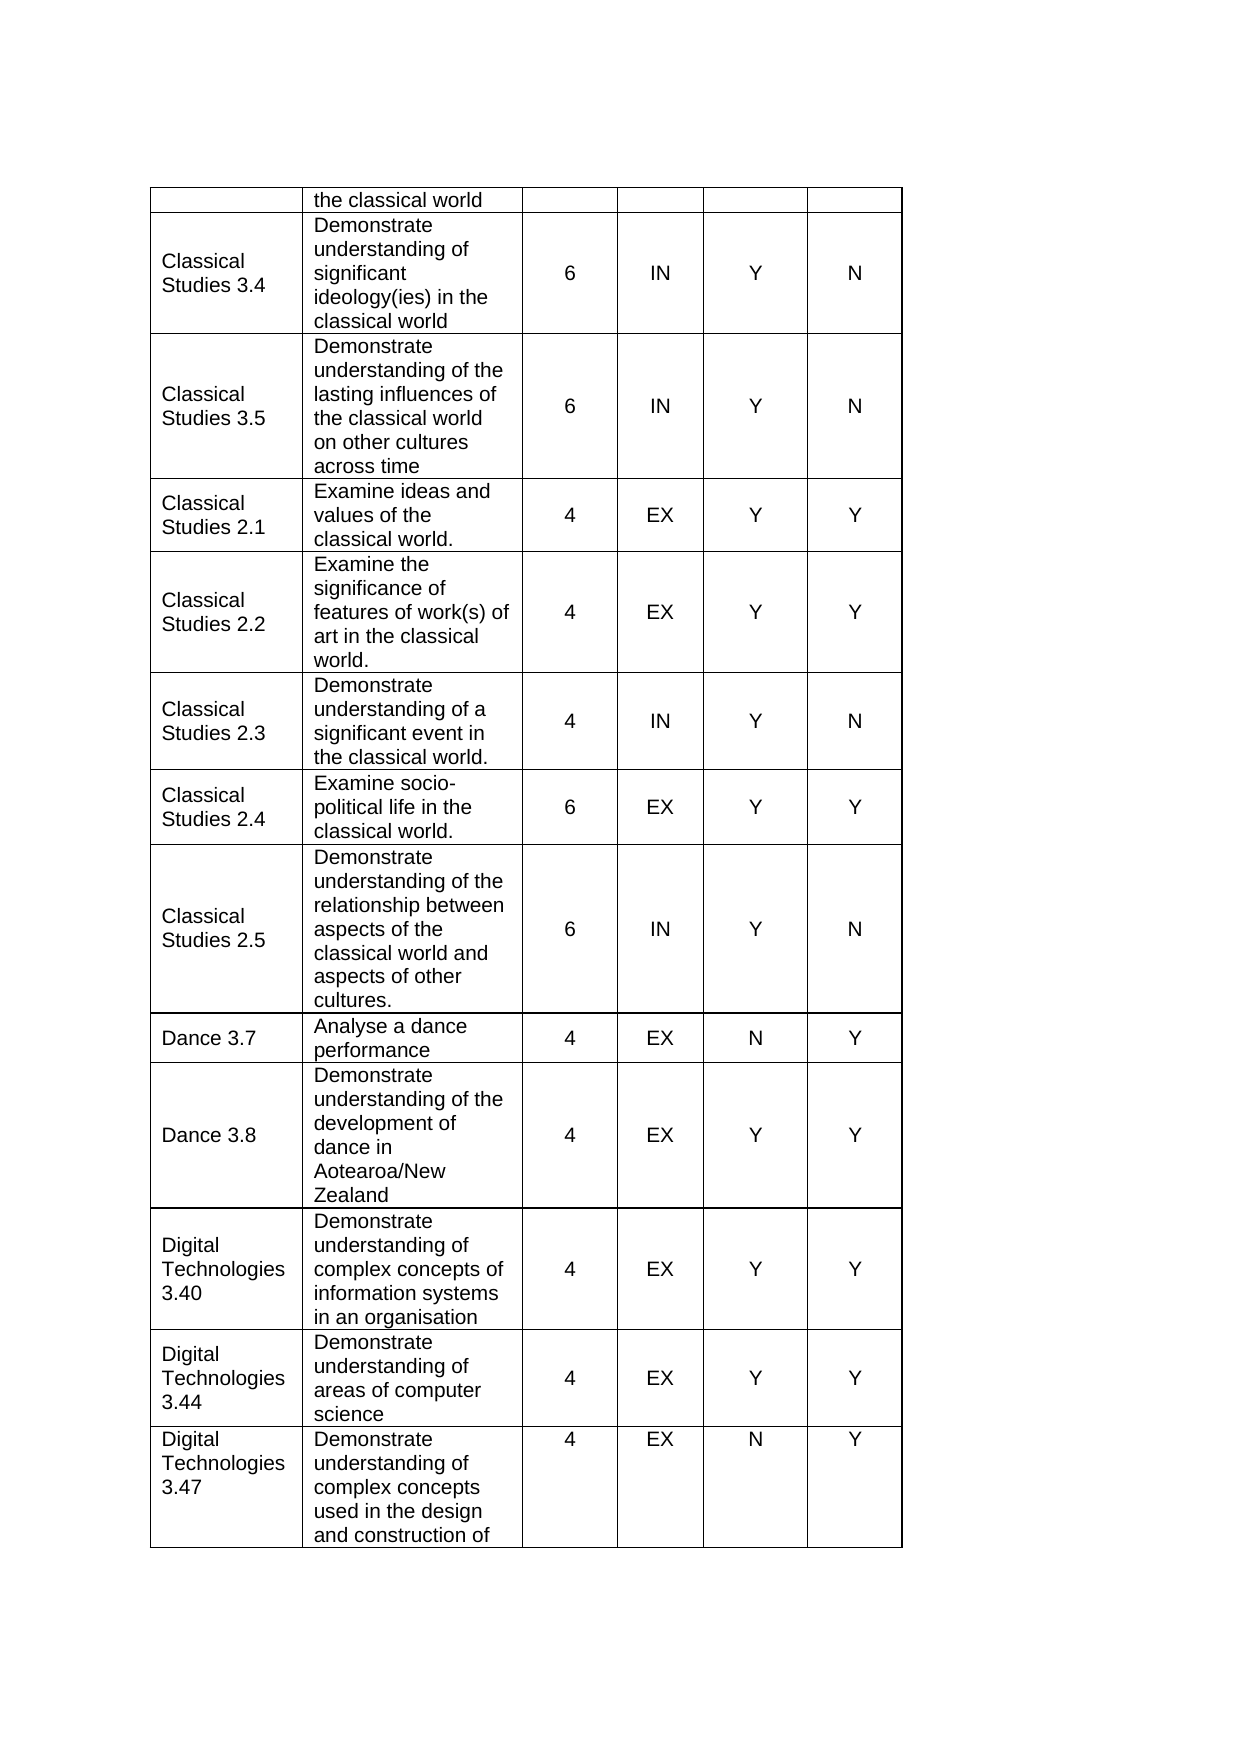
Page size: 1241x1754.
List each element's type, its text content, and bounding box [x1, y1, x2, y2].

table_cell Demonstrate understanding of complex concepts of information systems in an organisation [303, 1209, 522, 1329]
table_cell Demonstrate understanding of a significant event in the classical world. [303, 673, 522, 768]
table_cell Classical Studies 2.4 [151, 770, 302, 843]
table_cell Examine socio-political life in the classical world. [303, 770, 522, 843]
table_cell Examine ideas and values of the classical world. [303, 479, 522, 551]
table_cell Y [704, 1209, 807, 1329]
table_cell Y [808, 1014, 901, 1062]
table_cell Y [704, 479, 807, 551]
table_cell Y [808, 1209, 901, 1329]
table_cell Y [808, 188, 901, 212]
table_cell 4 [523, 479, 617, 551]
table_cell Y [704, 188, 807, 212]
table_cell Dance 3.8 [151, 1063, 302, 1207]
table_cell IN [618, 845, 703, 1012]
table_cell 4 [523, 1209, 617, 1329]
table_cell Y [704, 552, 807, 672]
table_cell Y [704, 1063, 807, 1207]
table_cell EX [618, 1014, 703, 1062]
table_cell EX [618, 770, 703, 843]
table_cell 4 [523, 673, 617, 768]
table_cell Classical Studies 2.3 [151, 673, 302, 768]
table_cell 6 [523, 845, 617, 1012]
table_cell Demonstrate understanding of significant ideology(ies) in the classical world [303, 213, 522, 333]
table_cell Y [808, 479, 901, 551]
table_cell EX [618, 1330, 703, 1426]
table_cell Y [704, 334, 807, 478]
table_cell 4 [523, 1014, 617, 1062]
table_cell Classical Studies 2.5 [151, 845, 302, 1012]
table_cell Classical Studies 2.1 [151, 479, 302, 551]
table_cell Classical Studies 3.5 [151, 334, 302, 478]
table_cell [303, 1427, 522, 1547]
table_cell EX [618, 1063, 703, 1207]
table_cell Examine the significance of features of work(s) of art in the classical world. [303, 552, 522, 672]
table_cell EX [618, 552, 703, 672]
table_cell N [808, 213, 901, 333]
table_cell EX [618, 1427, 703, 1547]
table_cell 4 [523, 1063, 617, 1207]
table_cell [151, 1427, 302, 1547]
table_cell 4 [523, 1330, 617, 1426]
table_cell Y [704, 1330, 807, 1426]
table_cell 6 [523, 770, 617, 843]
table_cell N [808, 334, 901, 478]
table_cell Analyse a dance performance [303, 1014, 522, 1062]
table_cell Digital Technologies 3.44 [151, 1330, 302, 1426]
table_cell Demonstrate understanding of the development of dance in Aotearoa/New Zealand [303, 1063, 522, 1207]
table_cell Y [808, 1330, 901, 1426]
table_cell IN [618, 334, 703, 478]
table_cell Y [808, 1427, 901, 1547]
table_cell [303, 188, 522, 212]
table_cell Y [704, 213, 807, 333]
table_cell Demonstrate understanding of areas of computer science [303, 1330, 522, 1426]
table_cell IN [618, 673, 703, 768]
table_cell EX [618, 479, 703, 551]
table_cell EX [618, 188, 703, 212]
table_cell 6 [523, 334, 617, 478]
table_cell IN [618, 213, 703, 333]
table_cell 4 [523, 1427, 617, 1547]
table_cell Digital Technologies 3.40 [151, 1209, 302, 1329]
table_cell 6 [523, 213, 617, 333]
table_cell N [704, 1427, 807, 1547]
table_cell Y [808, 1063, 901, 1207]
table_cell 6 [523, 188, 617, 212]
table_cell N [808, 845, 901, 1012]
table_cell Y [704, 845, 807, 1012]
table_cell Classical Studies 2.2 [151, 552, 302, 672]
table_cell Dance 3.7 [151, 1014, 302, 1062]
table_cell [151, 188, 302, 212]
table_cell N [808, 673, 901, 768]
table_cell Y [704, 770, 807, 843]
table_cell Demonstrate understanding of the lasting influences of the classical world on other cultures across time [303, 334, 522, 478]
table_cell 4 [523, 552, 617, 672]
table_cell N [704, 1014, 807, 1062]
table_cell Classical Studies 3.4 [151, 213, 302, 333]
table_cell Y [704, 673, 807, 768]
table_cell Y [808, 552, 901, 672]
table_cell Demonstrate understanding of the relationship between aspects of the classical world and aspects of other cultures. [303, 845, 522, 1012]
table_cell Y [808, 770, 901, 843]
table_cell EX [618, 1209, 703, 1329]
